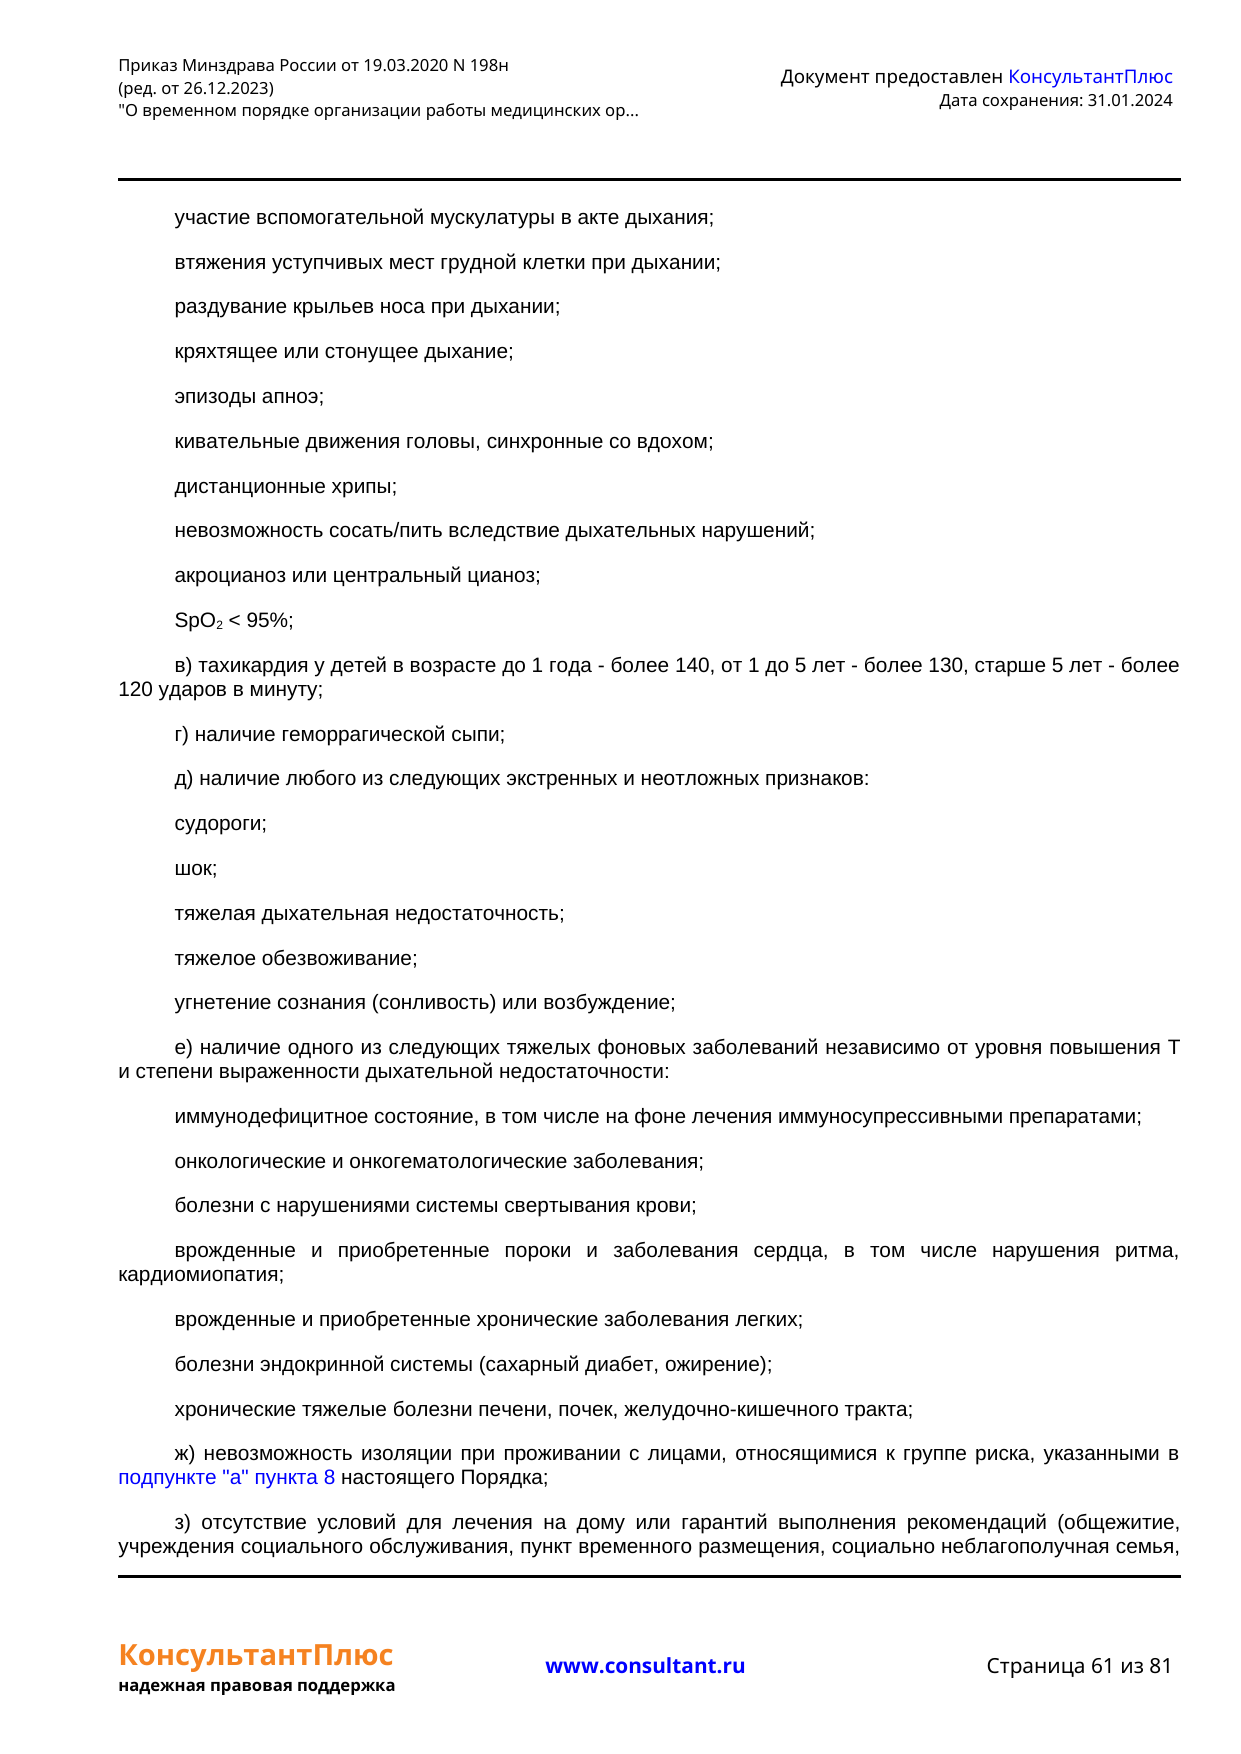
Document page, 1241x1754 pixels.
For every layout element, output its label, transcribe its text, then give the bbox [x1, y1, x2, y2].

text хронические тяжелые болезни печени, почек, желудочно-кишечного тракта; [118, 1396, 1181, 1420]
text тяжелое обезвоживание; [118, 945, 1181, 969]
text иммунодефицитное состояние, в том числе на фоне лечения иммуносупрессивными препаратами; [118, 1104, 1181, 1128]
text эпизоды апноэ; [118, 384, 1181, 408]
text онкологические и онкогематологические заболевания; [118, 1148, 1181, 1172]
text д) наличие любого из следующих экстренных и неотложных признаков: [118, 766, 1181, 790]
text шок; [118, 856, 1181, 880]
text кряхтящее или стонущее дыхание; [118, 339, 1181, 363]
text SpO2 < 95%; [118, 608, 1181, 632]
text врожденные и приобретенные пороки и заболевания сердца, в том числе нарушения ритма, кардиомиопатия; [118, 1238, 1181, 1286]
text дистанционные хрипы; [118, 473, 1181, 497]
text угнетение сознания (сонливость) или возбуждение; [118, 990, 1181, 1014]
text тяжелая дыхательная недостаточность; [118, 901, 1181, 924]
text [118, 1510, 1181, 1558]
text акроцианоз или центральный цианоз; [118, 563, 1181, 587]
text в) тахикардия у детей в возрасте до 1 года - более 140, от 1 до 5 лет - более 130, старше 5 лет - более 120 ударов в минуту; [118, 653, 1181, 701]
text невозможность сосать/пить вследствие дыхательных нарушений; [118, 518, 1181, 542]
text втяжения уступчивых мест грудной клетки при дыхании; [118, 249, 1181, 273]
text кивательные движения головы, синхронные со вдохом; [118, 429, 1181, 453]
text судороги; [118, 811, 1181, 835]
text раздувание крыльев носа при дыхании; [118, 294, 1181, 318]
text болезни эндокринной системы (сахарный диабет, ожирение); [118, 1352, 1181, 1376]
text врожденные и приобретенные хронические заболевания легких; [118, 1307, 1181, 1331]
text г) наличие геморрагической сыпи; [118, 721, 1181, 745]
text участие вспомогательной мускулатуры в акте дыхания; [118, 205, 1181, 229]
text ж) невозможность изоляции при проживании с лицами, относящимися к группе риска, указанными в подпункте "а" пункта 8 настоящего Порядка; [118, 1441, 1181, 1489]
text болезни с нарушениями системы свертывания крови; [118, 1193, 1181, 1217]
text е) наличие одного из следующих тяжелых фоновых заболеваний независимо от уровня повышения T и степени выраженности дыхательной недостаточности: [118, 1035, 1181, 1083]
